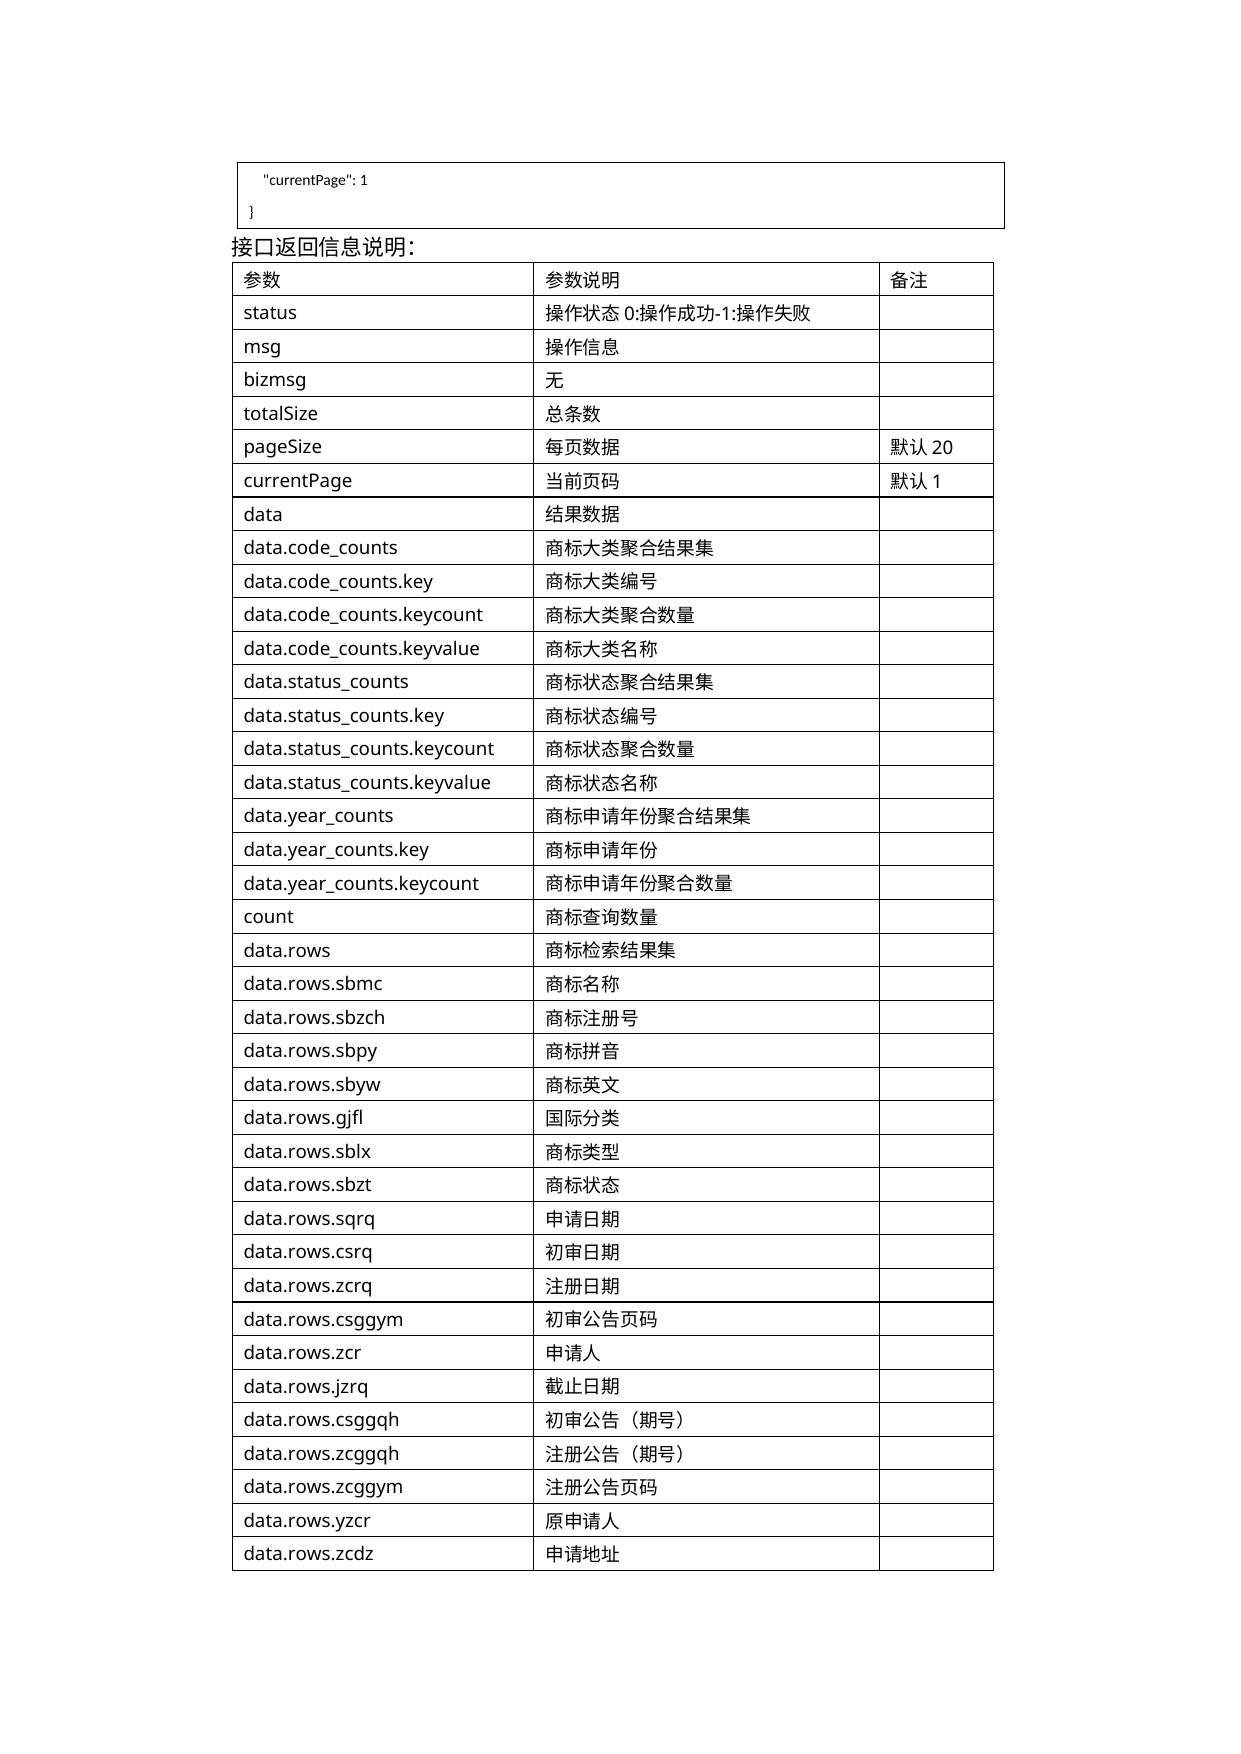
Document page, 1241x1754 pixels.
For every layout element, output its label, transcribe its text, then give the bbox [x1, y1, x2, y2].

table_cell 商标查询数量 [534, 900, 879, 932]
table_cell data.rows.sblx [233, 1135, 533, 1167]
table_cell 结果数据 [534, 498, 879, 530]
table_cell [880, 1470, 993, 1503]
table_cell [880, 1034, 993, 1067]
table_cell 商标申请年份聚合数量 [534, 866, 879, 899]
table_cell 默认1 [880, 464, 993, 496]
table_cell 商标英文 [534, 1068, 879, 1100]
table_header 参数说明 [534, 263, 879, 295]
table_cell [880, 1370, 993, 1402]
table_cell data.code_counts.keycount [233, 598, 533, 631]
table_cell [880, 296, 993, 329]
text 接口返回信息说明： [187, 229, 1053, 262]
table_cell data.year_counts.key [233, 833, 533, 865]
table_cell data.rows.csggym [233, 1303, 533, 1335]
table_cell 当前页码 [534, 464, 879, 496]
table_cell [880, 866, 993, 899]
table_cell data.code_counts.key [233, 565, 533, 597]
table_cell [880, 1202, 993, 1234]
table_cell data.rows [233, 934, 533, 966]
table_cell data.rows.sbmc [233, 967, 533, 999]
table_cell 商标申请年份聚合结果集 [534, 799, 879, 832]
table_cell [880, 1437, 993, 1469]
table_cell [880, 330, 993, 362]
table_cell data.status_counts.key [233, 699, 533, 731]
table_cell 截止日期 [534, 1370, 879, 1402]
table_cell 商标状态聚合结果集 [534, 665, 879, 698]
table_cell 注册公告（期号） [534, 1437, 879, 1469]
table_cell 国际分类 [534, 1101, 879, 1134]
table_cell data [233, 498, 533, 530]
table_cell [880, 1101, 993, 1134]
table_cell [880, 967, 993, 999]
table_cell data.status_counts.keycount [233, 732, 533, 765]
table_header 备注 [880, 263, 993, 295]
table_cell 商标状态编号 [534, 699, 879, 731]
table_cell data.year_counts [233, 799, 533, 832]
table_cell [880, 1504, 993, 1536]
table_cell [880, 766, 993, 798]
table_cell totalSize [233, 397, 533, 429]
table_cell data.rows.sbzt [233, 1168, 533, 1201]
table_cell 商标大类名称 [534, 632, 879, 664]
table_cell 默认20 [880, 430, 993, 463]
table_cell data.rows.zcdz [233, 1537, 533, 1570]
table_cell 初审公告页码 [534, 1303, 879, 1335]
table_cell 注册公告页码 [534, 1470, 879, 1503]
table_cell [880, 598, 993, 631]
table_cell 初审日期 [534, 1235, 879, 1268]
table_cell data.rows.zcggqh [233, 1437, 533, 1469]
table_cell data.code_counts.keyvalue [233, 632, 533, 664]
table_cell data.year_counts.keycount [233, 866, 533, 899]
table_cell [880, 665, 993, 698]
table_cell [880, 632, 993, 664]
table_cell data.rows.jzrq [233, 1370, 533, 1402]
table_cell [880, 900, 993, 932]
table_cell data.rows.yzcr [233, 1504, 533, 1536]
table_cell data.rows.csrq [233, 1235, 533, 1268]
table_cell [880, 498, 993, 530]
table_cell [880, 1235, 993, 1268]
table_cell 申请人 [534, 1336, 879, 1368]
table_cell count [233, 900, 533, 932]
table_cell data.rows.sbpy [233, 1034, 533, 1067]
table_cell [880, 1269, 993, 1301]
table_cell data.rows.sbyw [233, 1068, 533, 1100]
table_cell data.rows.csggqh [233, 1403, 533, 1436]
table_cell 操作状态0:操作成功-1:操作失败 [534, 296, 879, 329]
table_cell [880, 565, 993, 597]
table_cell data.rows.gjfl [233, 1101, 533, 1134]
table_cell data.rows.zcr [233, 1336, 533, 1368]
table_cell 商标状态名称 [534, 766, 879, 798]
table_cell data.status_counts [233, 665, 533, 698]
table_cell data.rows.sqrq [233, 1202, 533, 1234]
table_cell data.rows.zcggym [233, 1470, 533, 1503]
table_cell 原申请人 [534, 1504, 879, 1536]
table_cell 商标申请年份 [534, 833, 879, 865]
table_cell [880, 732, 993, 765]
table_cell data.rows.sbzch [233, 1001, 533, 1033]
table_cell [880, 397, 993, 429]
table_cell data.code_counts [233, 531, 533, 563]
table_cell [880, 1135, 993, 1167]
table_cell [880, 1403, 993, 1436]
table_cell pageSize [233, 430, 533, 463]
table_cell [880, 363, 993, 396]
table_cell [880, 934, 993, 966]
table_cell 每页数据 [534, 430, 879, 463]
table_cell [880, 1303, 993, 1335]
table_cell data.rows.zcrq [233, 1269, 533, 1301]
table_cell 商标大类编号 [534, 565, 879, 597]
table_cell msg [233, 330, 533, 362]
table_cell 商标拼音 [534, 1034, 879, 1067]
table_cell [880, 833, 993, 865]
table_cell data.status_counts.keyvalue [233, 766, 533, 798]
table_cell 初审公告（期号） [534, 1403, 879, 1436]
table_cell status [233, 296, 533, 329]
table_cell bizmsg [233, 363, 533, 396]
table_cell [880, 1168, 993, 1201]
table_cell [880, 531, 993, 563]
table_cell 商标大类聚合数量 [534, 598, 879, 631]
table_cell 商标检索结果集 [534, 934, 879, 966]
table_cell 注册日期 [534, 1269, 879, 1301]
table_cell 商标状态聚合数量 [534, 732, 879, 765]
table_cell [880, 1001, 993, 1033]
table_cell [880, 799, 993, 832]
table_cell 申请地址 [534, 1537, 879, 1570]
table_cell 商标大类聚合结果集 [534, 531, 879, 563]
table_cell 无 [534, 363, 879, 396]
table_cell 商标状态 [534, 1168, 879, 1201]
table_header 参数 [233, 263, 533, 295]
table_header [238, 163, 1004, 228]
table_cell [880, 1068, 993, 1100]
table_cell [880, 699, 993, 731]
table_cell currentPage [233, 464, 533, 496]
table_cell 操作信息 [534, 330, 879, 362]
table_cell 商标名称 [534, 967, 879, 999]
table_cell 商标注册号 [534, 1001, 879, 1033]
table_cell 总条数 [534, 397, 879, 429]
table_cell 商标类型 [534, 1135, 879, 1167]
table_cell [880, 1336, 993, 1368]
table_cell 申请日期 [534, 1202, 879, 1234]
table_cell [880, 1537, 993, 1570]
